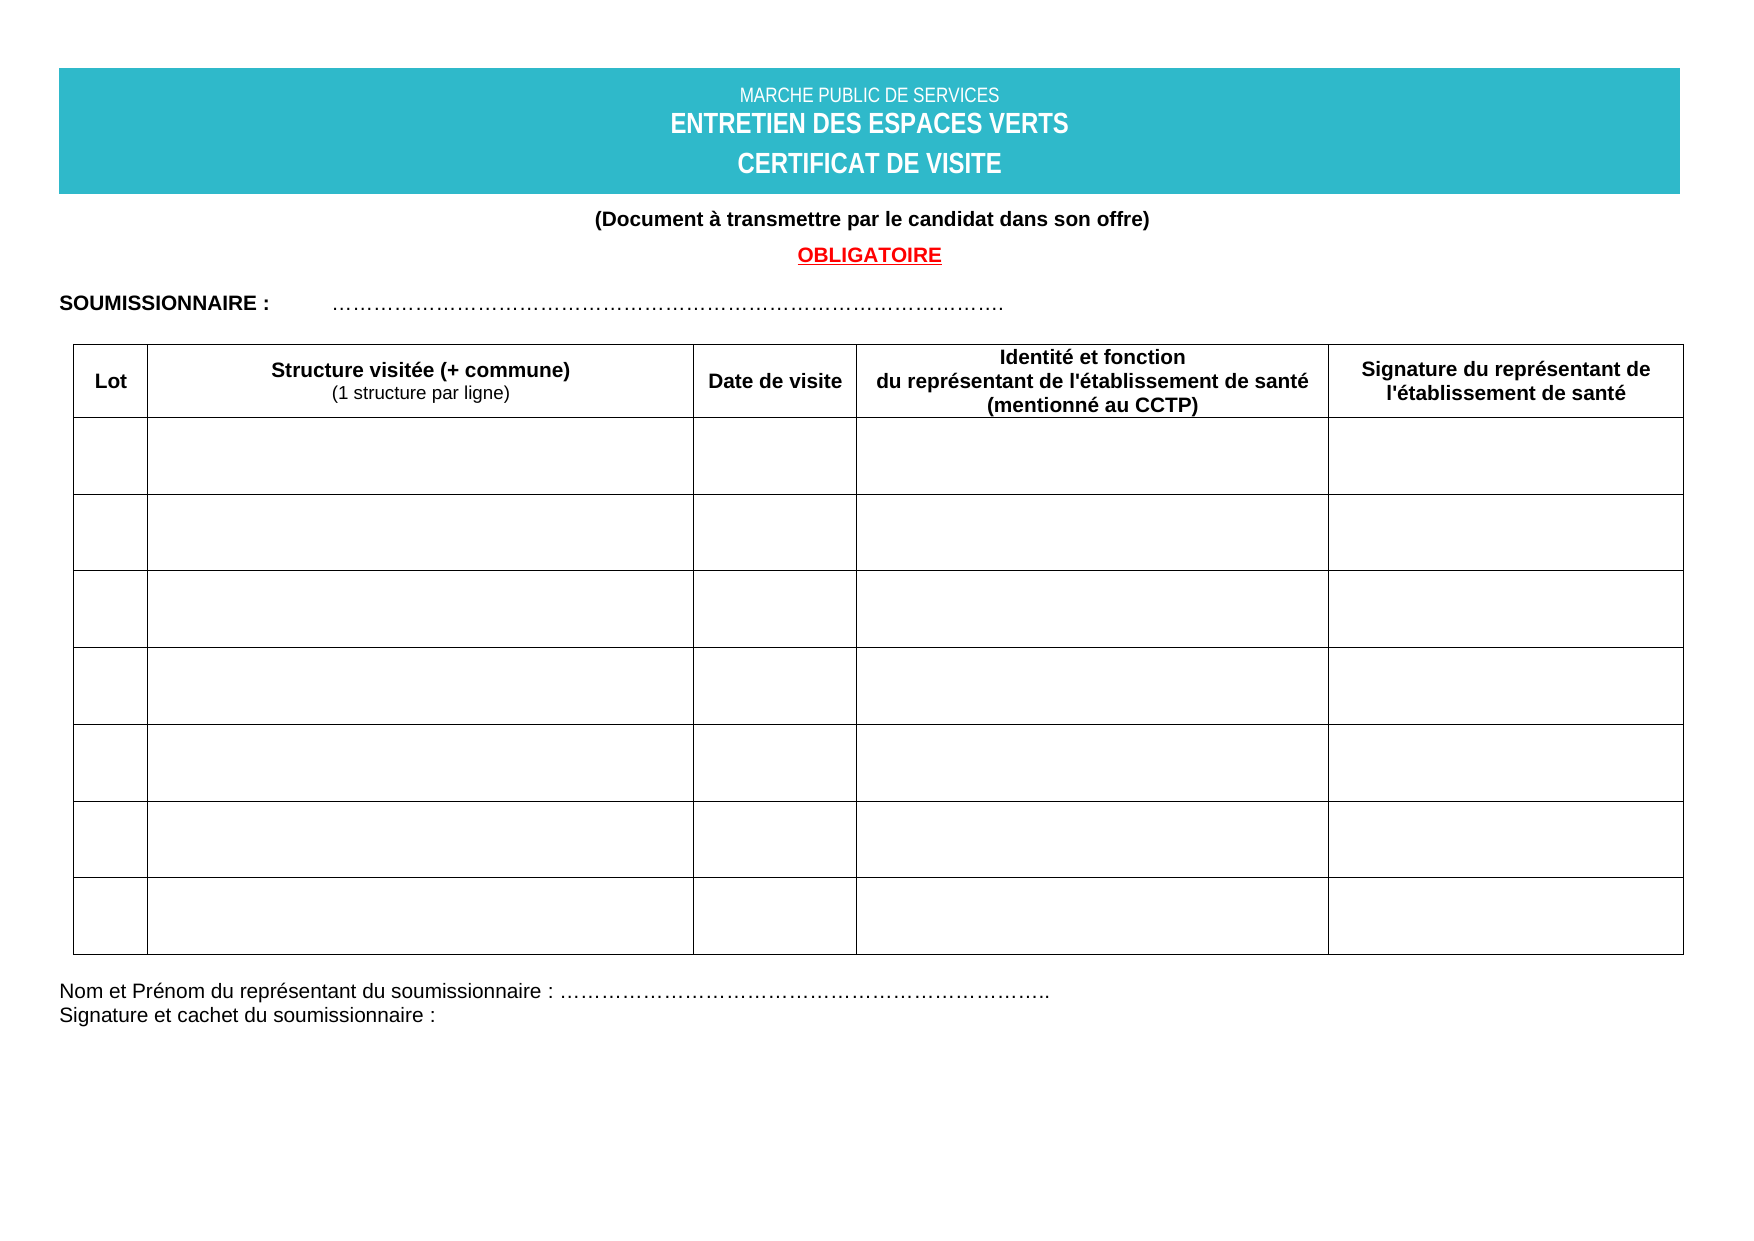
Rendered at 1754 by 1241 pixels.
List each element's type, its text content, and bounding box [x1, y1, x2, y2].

table_header Structure visitée (+ commune) (1 structure par ligne) [148, 345, 693, 417]
table_header Date de visite [694, 345, 856, 417]
table_cell [857, 725, 1328, 801]
table_cell [694, 418, 856, 493]
table_header Lot [74, 345, 147, 417]
table_cell [1329, 495, 1683, 570]
text OBLIGATOIRE [59, 243, 1680, 267]
table_header Signature du représentant de l'établissement de santé [1329, 345, 1683, 417]
table_cell [148, 495, 693, 570]
table_cell [1329, 725, 1683, 801]
table_cell [1329, 802, 1683, 877]
text Nom et Prénom du représentant du soumissionnaire : …………………………………………………………….. [59, 979, 1680, 1003]
table_cell [148, 878, 693, 954]
text ENTRETIEN DES ESPACES VERTS [59, 107, 1680, 140]
table_header Identité et fonction du représentant de l'établissement de santé (mentionné au CCTP) [857, 345, 1328, 417]
table_cell [74, 571, 147, 647]
table_cell [74, 418, 147, 493]
table_cell [148, 725, 693, 801]
table_cell [1329, 878, 1683, 954]
text (Document à transmettre par le candidat dans son offre) [59, 207, 1680, 231]
table_cell [1329, 571, 1683, 647]
table_cell [148, 418, 693, 493]
table_cell [1329, 648, 1683, 724]
table_cell [857, 878, 1328, 954]
table_cell [694, 802, 856, 877]
table_cell [694, 648, 856, 724]
text SOUMISSIONNAIRE : ……………………………………………………………………………………. [59, 291, 1680, 315]
table_cell [74, 802, 147, 877]
table_cell [148, 648, 693, 724]
table_cell [694, 725, 856, 801]
text Signature et cachet du soumissionnaire : [59, 1003, 1680, 1027]
table_cell [694, 878, 856, 954]
table_cell [857, 802, 1328, 877]
text CERTIFICAT DE VISITE [59, 146, 1680, 180]
table_cell [1329, 418, 1683, 493]
table_cell [857, 495, 1328, 570]
table_cell [857, 571, 1328, 647]
table_cell [694, 571, 856, 647]
text MARCHE PUBLIC DE SERVICES [59, 83, 1680, 107]
table_cell [74, 495, 147, 570]
table_cell [148, 571, 693, 647]
table_cell [74, 878, 147, 954]
table_cell [74, 648, 147, 724]
table_cell [857, 648, 1328, 724]
table_cell [857, 418, 1328, 493]
table_cell [148, 802, 693, 877]
table_cell [74, 725, 147, 801]
table_cell [694, 495, 856, 570]
